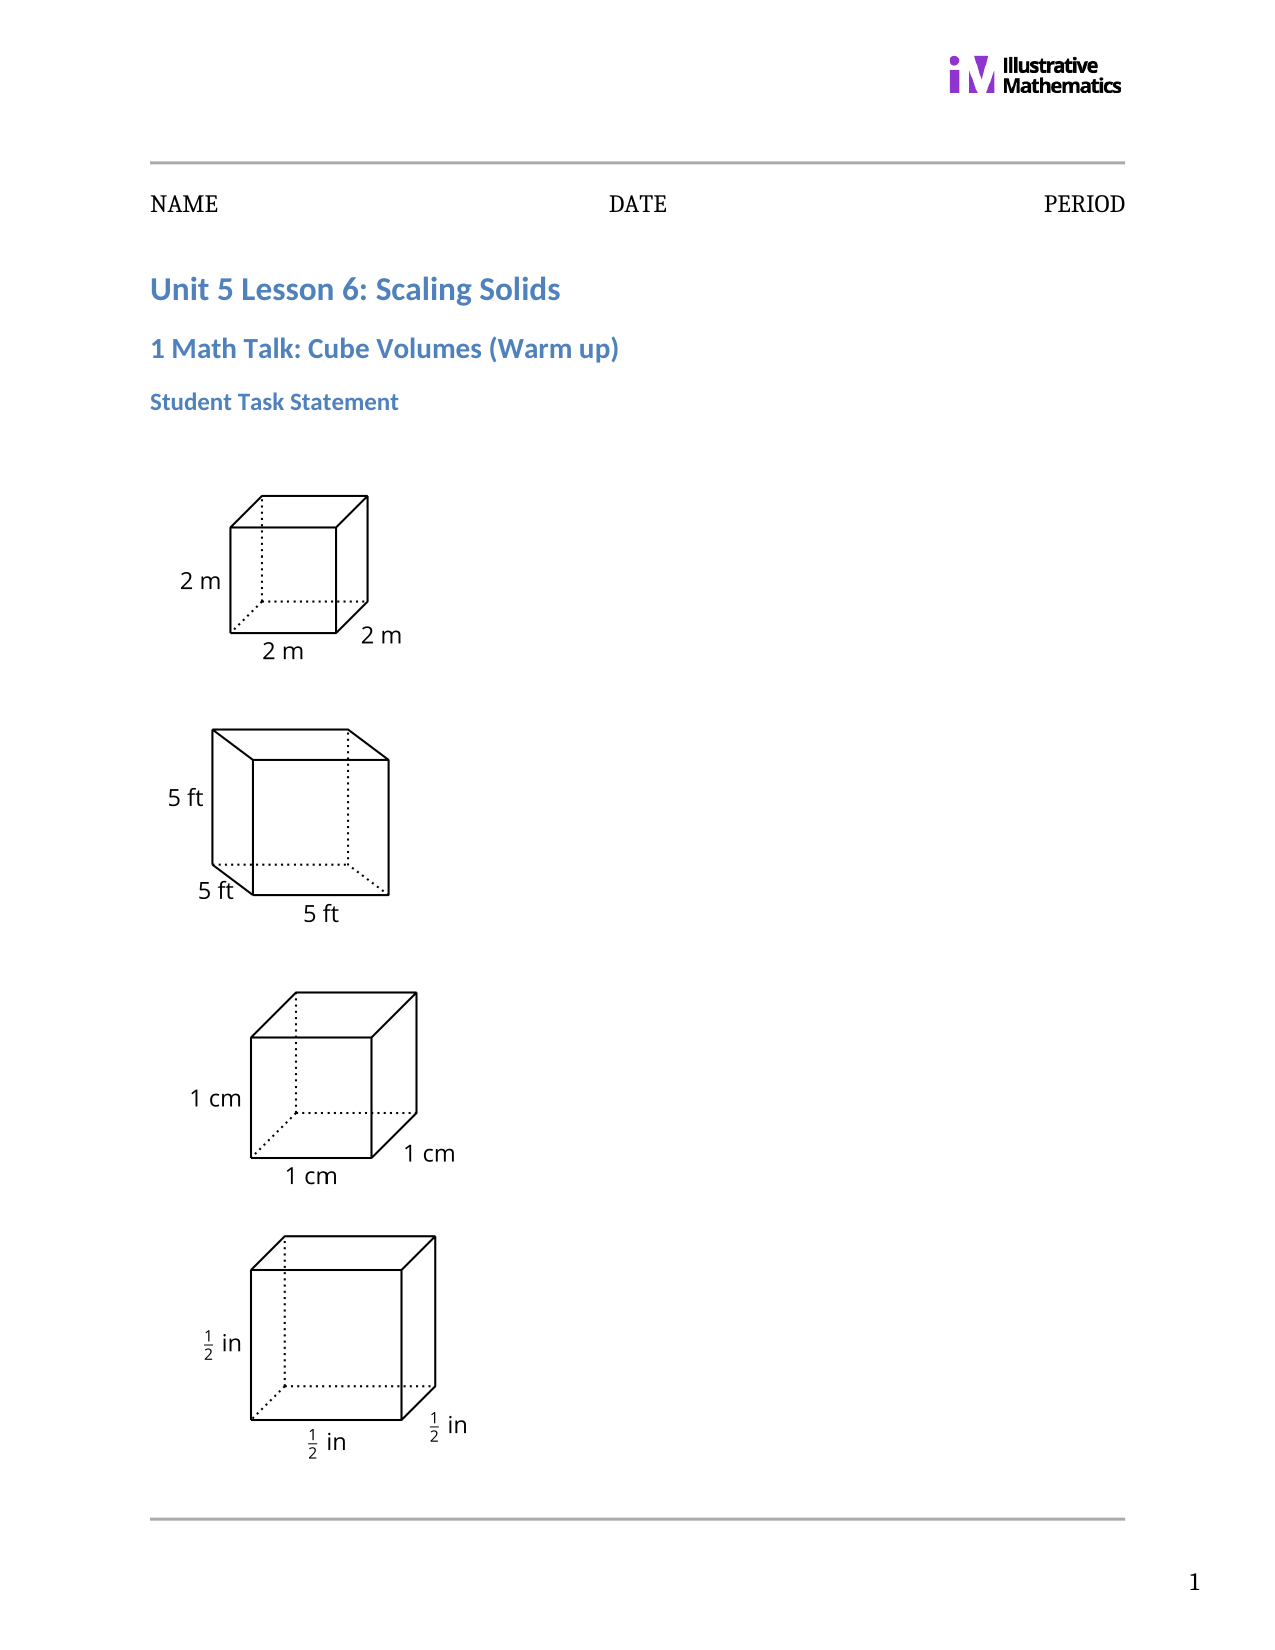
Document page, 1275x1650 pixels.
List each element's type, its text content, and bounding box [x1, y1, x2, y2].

subtitle Unit 5 Lesson 6: Scaling Solids [150, 268, 1125, 309]
subtitle 1 Math Talk: Cube Volumes (Warm up) [150, 330, 1125, 366]
picture [168, 960, 484, 1205]
picture [168, 698, 413, 942]
subtitle Student Task Statement [150, 386, 1125, 417]
picture [168, 1223, 484, 1467]
picture [949, 55, 1121, 93]
picture [168, 435, 413, 680]
